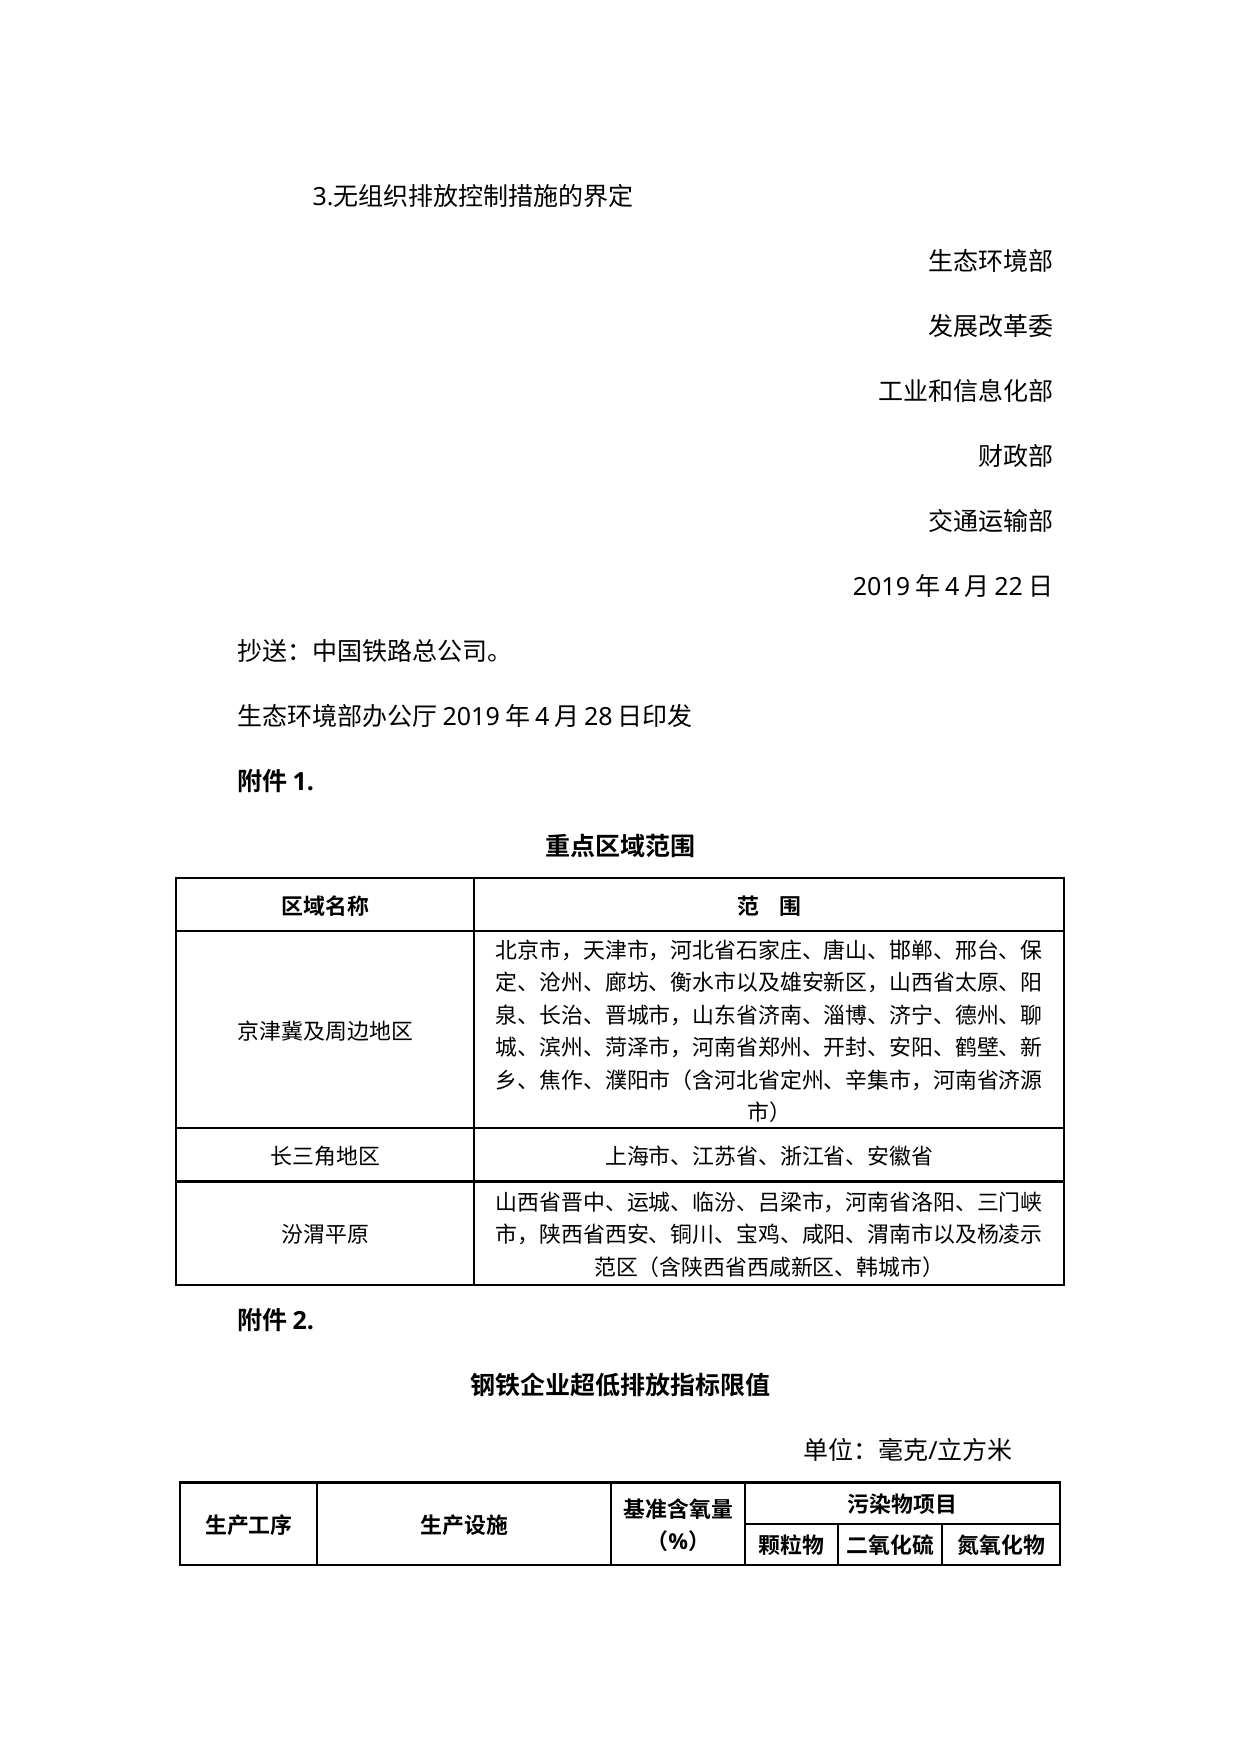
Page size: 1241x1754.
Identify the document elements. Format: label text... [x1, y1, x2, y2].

text 交通运输部 [187, 487, 1053, 552]
table_cell 上海市、江苏省、浙江省、安徽省 [475, 1129, 1063, 1180]
text 发展改革委 [187, 292, 1053, 357]
text 3.无组织排放控制措施的界定 [187, 162, 1053, 227]
table_cell 山西省晋中、运城、临汾、吕梁市，河南省洛阳、三门峡市，陕西省西安、铜川、宝鸡、咸阳、渭南市以及杨凌示范区（含陕西省西咸新区、韩城市） [475, 1183, 1063, 1284]
text 财政部 [187, 422, 1053, 487]
text 抄送：中国铁路总公司。 [187, 617, 1053, 682]
text 附件2. [187, 1286, 1053, 1351]
text 生态环境部办公厅2019年4月28日印发 [187, 682, 1053, 747]
table_cell 长三角地区 [177, 1129, 473, 1180]
table_header 区域名称 [177, 879, 473, 930]
text 附件1. [187, 747, 1053, 812]
table_cell 汾渭平原 [177, 1183, 473, 1284]
text 单位：毫克/立方米 [187, 1416, 1053, 1481]
text 生态环境部 [187, 227, 1053, 292]
table_cell 京津冀及周边地区 [177, 932, 473, 1127]
text 2019年4月22日 [187, 552, 1053, 617]
text 工业和信息化部 [187, 357, 1053, 422]
table_header 生产工序 [181, 1484, 316, 1564]
table_cell 二氧化硫 [839, 1525, 941, 1564]
table_cell 氮氧化物 [943, 1525, 1059, 1564]
table_cell 北京市，天津市，河北省石家庄、唐山、邯郸、邢台、保定、沧州、廊坊、衡水市以及雄安新区，山西省太原、阳泉、长治、晋城市，山东省济南、淄博、济宁、德州、聊城、滨州、菏泽市，河南省郑州、开封、安阳、鹤壁、新乡、焦作、濮阳市（含河北省定州、辛集市，河南省济源市） [475, 932, 1063, 1127]
table_header 范 围 [475, 879, 1063, 930]
table_header 生产设施 [318, 1484, 610, 1564]
text 重点区域范围 [187, 812, 1053, 877]
table_header 基准含氧量（%） [612, 1484, 744, 1564]
table_cell 颗粒物 [746, 1525, 837, 1564]
table_header 污染物项目 [746, 1484, 1059, 1523]
text 钢铁企业超低排放指标限值 [187, 1351, 1053, 1416]
